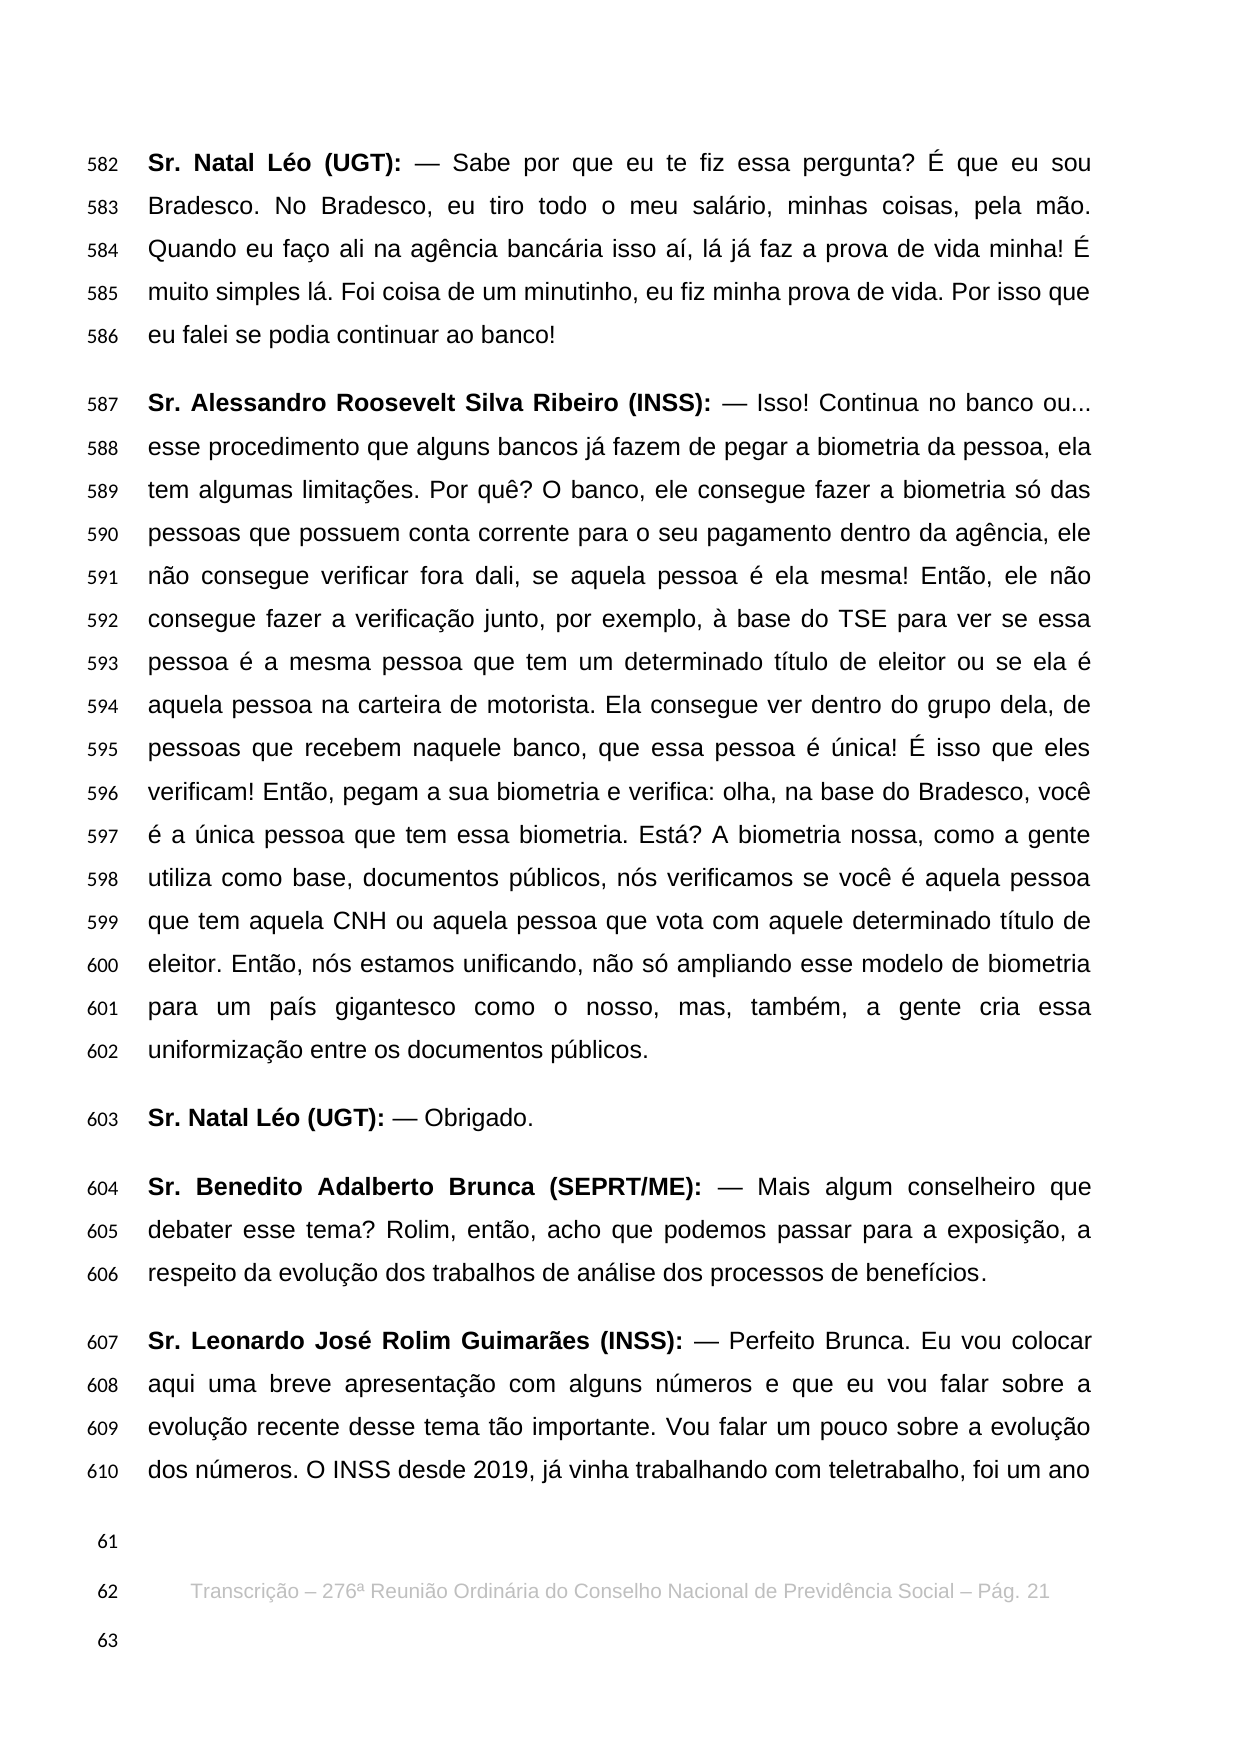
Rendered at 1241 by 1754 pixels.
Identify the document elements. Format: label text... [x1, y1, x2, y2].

text Sr. Natal Léo (UGT): — Sabe por que eu te fiz essa pergunta? É que eu sou Bradesco. No Bradesco, eu tiro todo o meu salário, minhas coisas, pela mão. Quando eu faço ali na agência bancária isso aí, lá já faz a prova de vida minha! É muito simples lá. Foi coisa de um minutinho, eu fiz minha prova de vida. Por isso que eu falei se podia continuar ao banco! [148, 148, 1092, 349]
text Sr. Natal Léo (UGT): — Obrigado. [148, 1103, 1092, 1132]
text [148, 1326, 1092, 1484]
text Sr. Benedito Adalberto Brunca (SEPRT/ME): — Mais algum conselheiro que debater esse tema? Rolim, então, acho que podemos passar para a exposição, a respeito da evolução dos trabalhos de análise dos processos de benefícios. [148, 1171, 1092, 1286]
text Sr. Alessandro Roosevelt Silva Ribeiro (INSS): — Isso! Continua no banco ou... esse procedimento que alguns bancos já fazem de pegar a biometria da pessoa, ela tem algumas limitações. Por quê? O banco, ele consegue fazer a biometria só das pessoas que possuem conta corrente para o seu pagamento dentro da agência, ele não consegue verificar fora dali, se aquela pessoa é ela mesma! Então, ele não consegue fazer a verificação junto, por exemplo, à base do TSE para ver se essa pessoa é a mesma pessoa que tem um determinado título de eleitor ou se ela é aquela pessoa na carteira de motorista. Ela consegue ver dentro do grupo dela, de pessoas que recebem naquele banco, que essa pessoa é única! É isso que eles verificam! Então, pegam a sua biometria e verifica: olha, na base do Bradesco, você é a única pessoa que tem essa biometria. Está? A biometria nossa, como a gente utiliza como base, documentos públicos, nós verificamos se você é aquela pessoa que tem aquela CNH ou aquela pessoa que vota com aquele determinado título de eleitor. Então, nós estamos unificando, não só ampliando esse modelo de biometria para um país gigantesco como o nosso, mas, também, a gente cria essa uniformização entre os documentos públicos. [148, 388, 1092, 1064]
